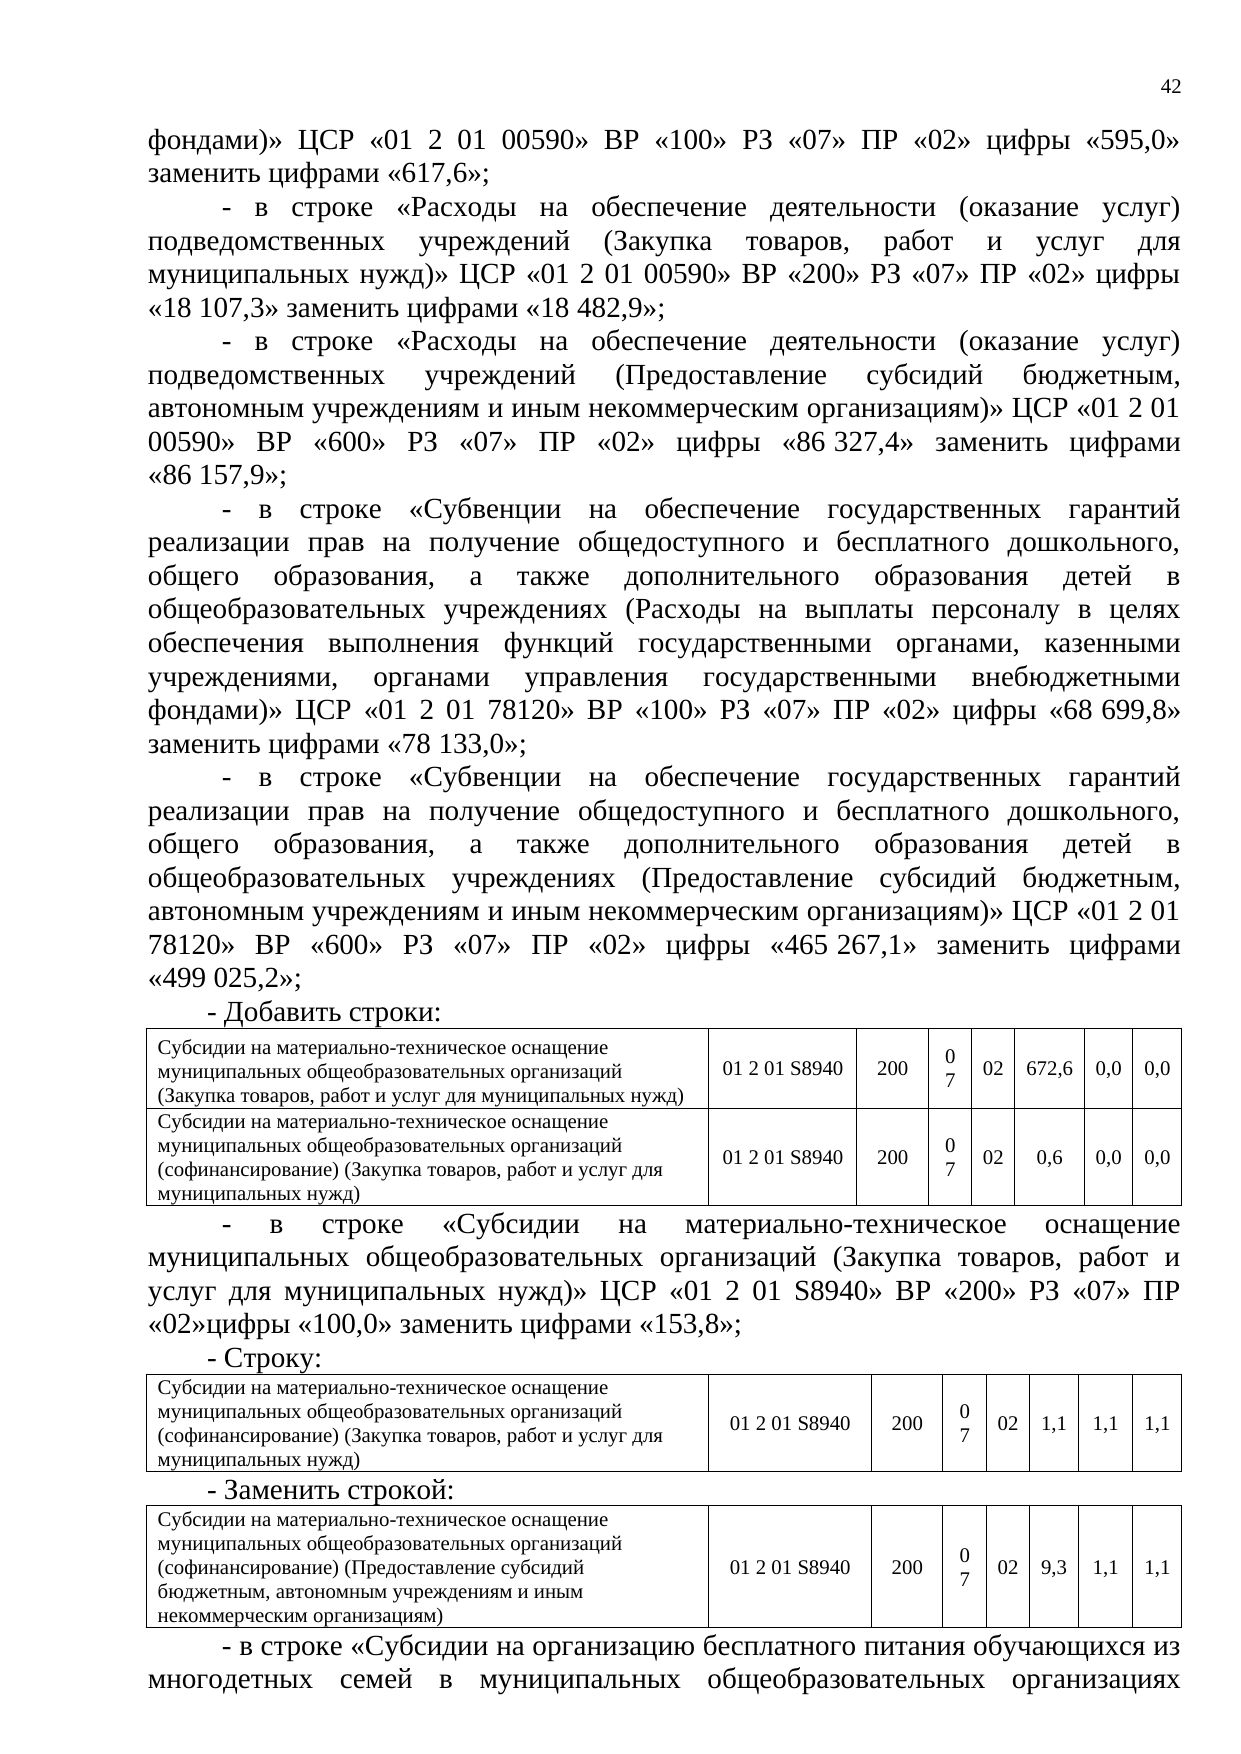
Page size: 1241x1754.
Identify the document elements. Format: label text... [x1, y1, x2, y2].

table_cell 0,0 [1133, 1109, 1181, 1205]
text - в строке «Субвенции на обеспечение государственных гарантий реализации прав на получение общедоступного и бесплатного дошкольного, общего образования, а также дополнительного образования детей в общеобразовательных учреждениях (Расходы на выплаты персоналу в целях обеспечения выполнения функций государственными органами, казенными учреждениями, органами управления государственными внебюджетными фондами)» ЦСР «01 2 01 78120» ВР «100» РЗ «07» ПР «02» цифры «68 699,8» заменить цифрами «78 133,0»; [148, 491, 1181, 759]
table_cell 02 [972, 1109, 1014, 1205]
table_header 02 [987, 1506, 1029, 1627]
text - Строку: [148, 1340, 1181, 1373]
table_header 07 [943, 1506, 986, 1627]
table_header 01 2 01 S8940 [709, 1375, 871, 1471]
table_header 200 [872, 1375, 942, 1471]
table_cell 200 [857, 1109, 928, 1205]
table_cell 07 [929, 1109, 971, 1205]
text - Заменить строкой: [148, 1472, 1181, 1505]
table_header 0,0 [1085, 1029, 1132, 1107]
table_header 200 [872, 1506, 942, 1627]
table_header 9,3 [1030, 1506, 1078, 1627]
text - в строке «Субсидии на материально-техническое оснащение муниципальных общеобразовательных организаций (Закупка товаров, работ и услуг для муниципальных нужд)» ЦСР «01 2 01 S8940» ВР «200» РЗ «07» ПР «02»цифры «100,0» заменить цифрами «153,8»; [148, 1206, 1181, 1340]
table_header 01 2 01 S8940 [709, 1506, 871, 1627]
text - в строке «Субвенции на обеспечение государственных гарантий реализации прав на получение общедоступного и бесплатного дошкольного, общего образования, а также дополнительного образования детей в общеобразовательных учреждениях (Предоставление субсидий бюджетным, автономным учреждениям и иным некоммерческим организациям)» ЦСР «01 2 01 78120» ВР «600» РЗ «07» ПР «02» цифры «465 267,1» заменить цифрами «499 025,2»; [148, 759, 1181, 994]
table_header 0,0 [1133, 1029, 1181, 1107]
table_header 02 [987, 1375, 1029, 1471]
text - в строке «Расходы на обеспечение деятельности (оказание услуг) подведомственных учреждений (Предоставление субсидий бюджетным, автономным учреждениям и иным некоммерческим организациям)» ЦСР «01 2 01 00590» ВР «600» РЗ «07» ПР «02» цифры «86 327,4» заменить цифрами «86 157,9»; [148, 323, 1181, 491]
table_cell 01 2 01 S8940 [709, 1109, 856, 1205]
table_header 200 [857, 1029, 928, 1107]
table_header 1,1 [1133, 1375, 1181, 1471]
table_cell Субсидии на материально-техническое оснащение муниципальных общеобразовательных организаций (софинансирование) (Закупка товаров, работ и услуг для муниципальных нужд) [147, 1109, 708, 1205]
table_header 1,1 [1079, 1375, 1132, 1471]
table_header 02 [972, 1029, 1014, 1107]
table_header Субсидии на материально-техническое оснащение муниципальных общеобразовательных организаций (Закупка товаров, работ и услуг для муниципальных нужд) [147, 1029, 708, 1107]
table_header 1,1 [1030, 1375, 1078, 1471]
table_header 07 [943, 1375, 986, 1471]
table_cell 0,6 [1015, 1109, 1084, 1205]
table_header 1,1 [1079, 1506, 1132, 1627]
table_header 01 2 01 S8940 [709, 1029, 856, 1107]
text - в строке «Расходы на обеспечение деятельности (оказание услуг) подведомственных учреждений (Закупка товаров, работ и услуг для муниципальных нужд)» ЦСР «01 2 01 00590» ВР «200» РЗ «07» ПР «02» цифры «18 107,3» заменить цифрами «18 482,9»; [148, 189, 1181, 323]
text - Добавить строки: [148, 994, 1181, 1028]
table_header 672,6 [1015, 1029, 1084, 1107]
table_header Субсидии на материально-техническое оснащение муниципальных общеобразовательных организаций (софинансирование) (Закупка товаров, работ и услуг для муниципальных нужд) [147, 1375, 708, 1471]
table_header Субсидии на материально-техническое оснащение муниципальных общеобразовательных организаций (софинансирование) (Предоставление субсидий бюджетным, автономным учреждениям и иным некоммерческим организациям) [147, 1506, 708, 1627]
table_header 07 [929, 1029, 971, 1107]
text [148, 1628, 1181, 1695]
table_header 1,1 [1133, 1506, 1181, 1627]
table_cell 0,0 [1085, 1109, 1132, 1205]
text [148, 122, 1181, 189]
